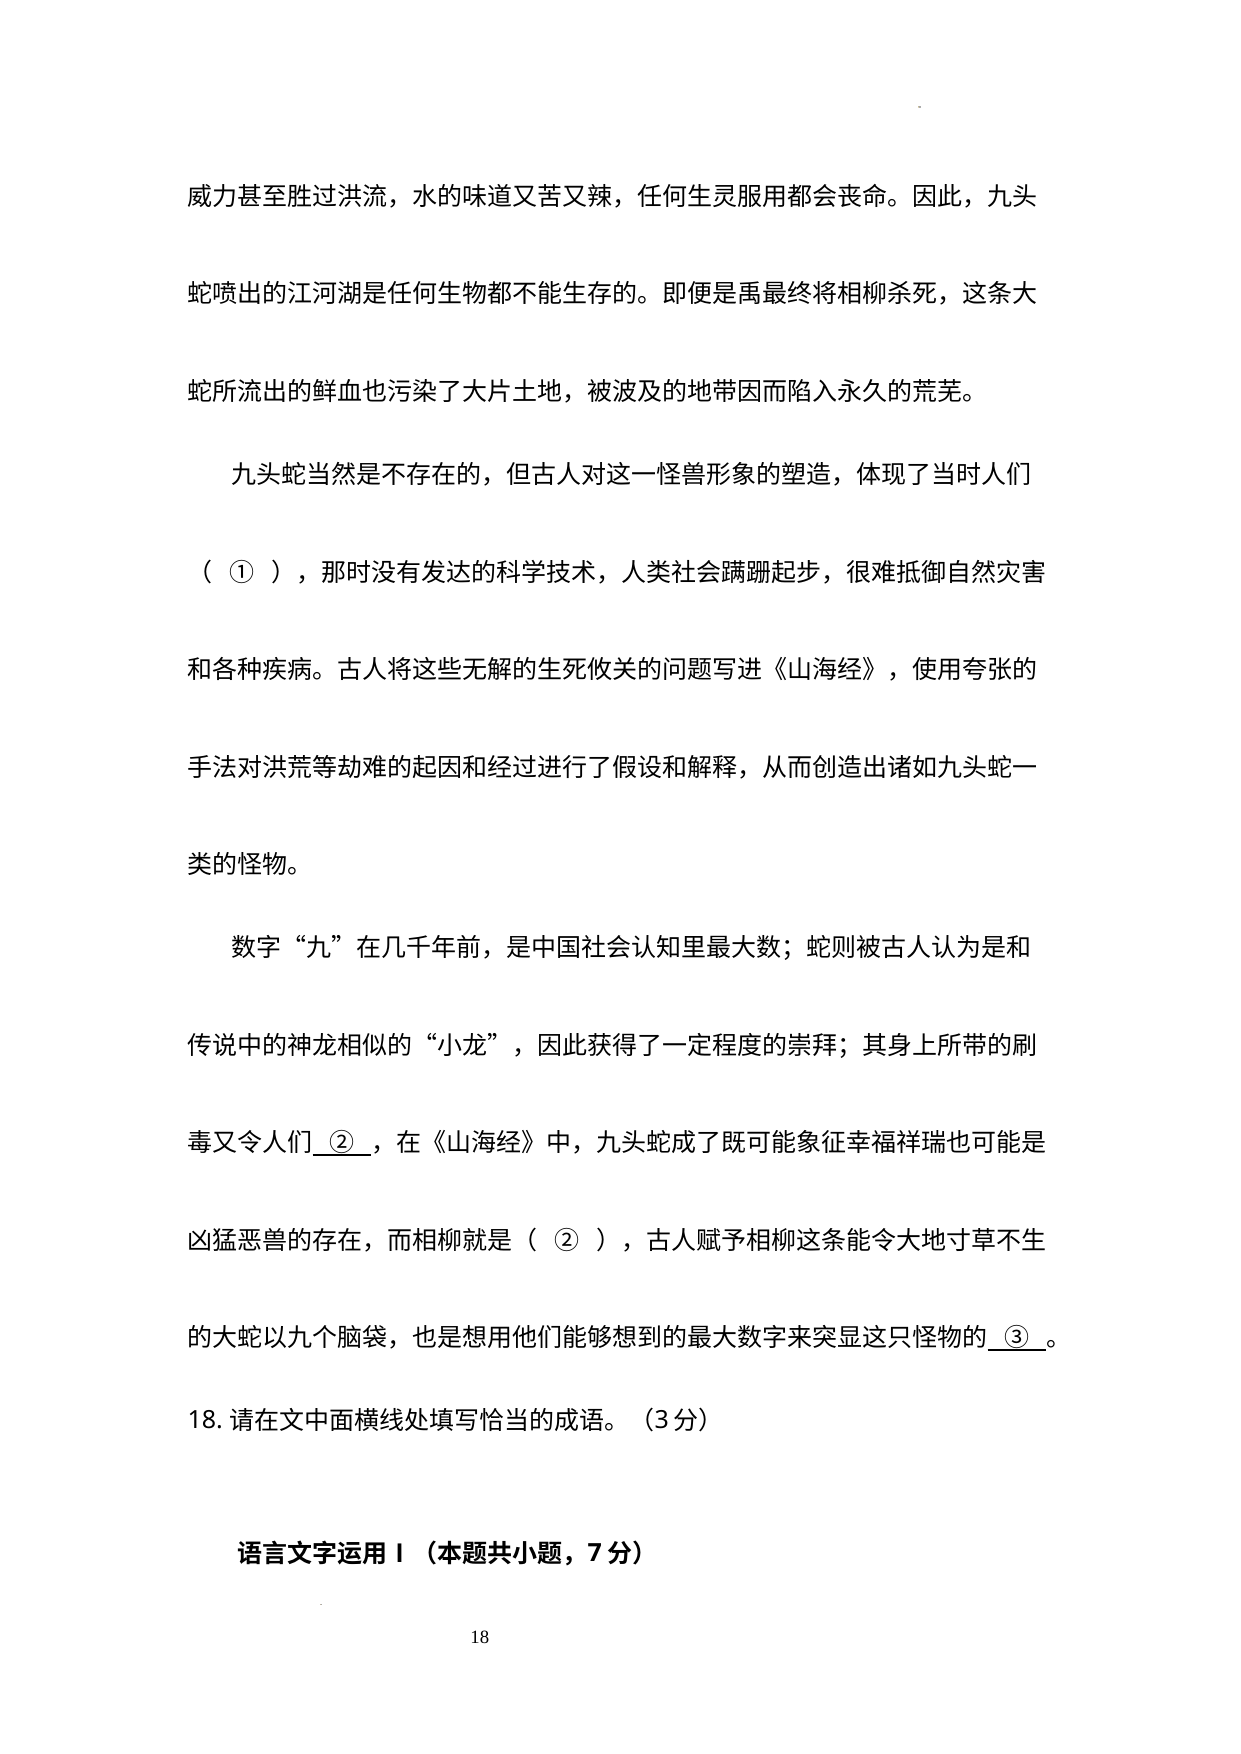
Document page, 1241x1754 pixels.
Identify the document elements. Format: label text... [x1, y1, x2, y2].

text 九头蛇当然是不存在的，但古人对这一怪兽形象的塑造，体现了当时人们（ ① ），那时没有发达的科学技术，人类社会蹒跚起步，很难抵御自然灾害和各种疾病。古人将这些无解的生死攸关的问题写进《山海经》，使用夸张的手法对洪荒等劫难的起因和经过进行了假设和解释，从而创造出诸如九头蛇一类的怪物。 [187, 440, 1053, 895]
text 18. 请在文中面横线处填写恰当的成语。（3分） [187, 1386, 1053, 1451]
text 语言文字运用Ⅰ（本题共小题，7分） [187, 1519, 1053, 1584]
text 数字“九”在几千年前，是中国社会认知里最大数；蛇则被古人认为是和传说中的神龙相似的“小龙”，因此获得了一定程度的崇拜；其身上所带的刷毒又令人们 ② ，在《山海经》中，九头蛇成了既可能象征幸福祥瑞也可能是凶猛恶兽的存在，而相柳就是（ ② ），古人赋予相柳这条能令大地寸草不生的大蛇以九个脑袋，也是想用他们能够想到的最大数字来突显这只怪物的 ③ 。 [187, 913, 1053, 1368]
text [187, 162, 1053, 422]
